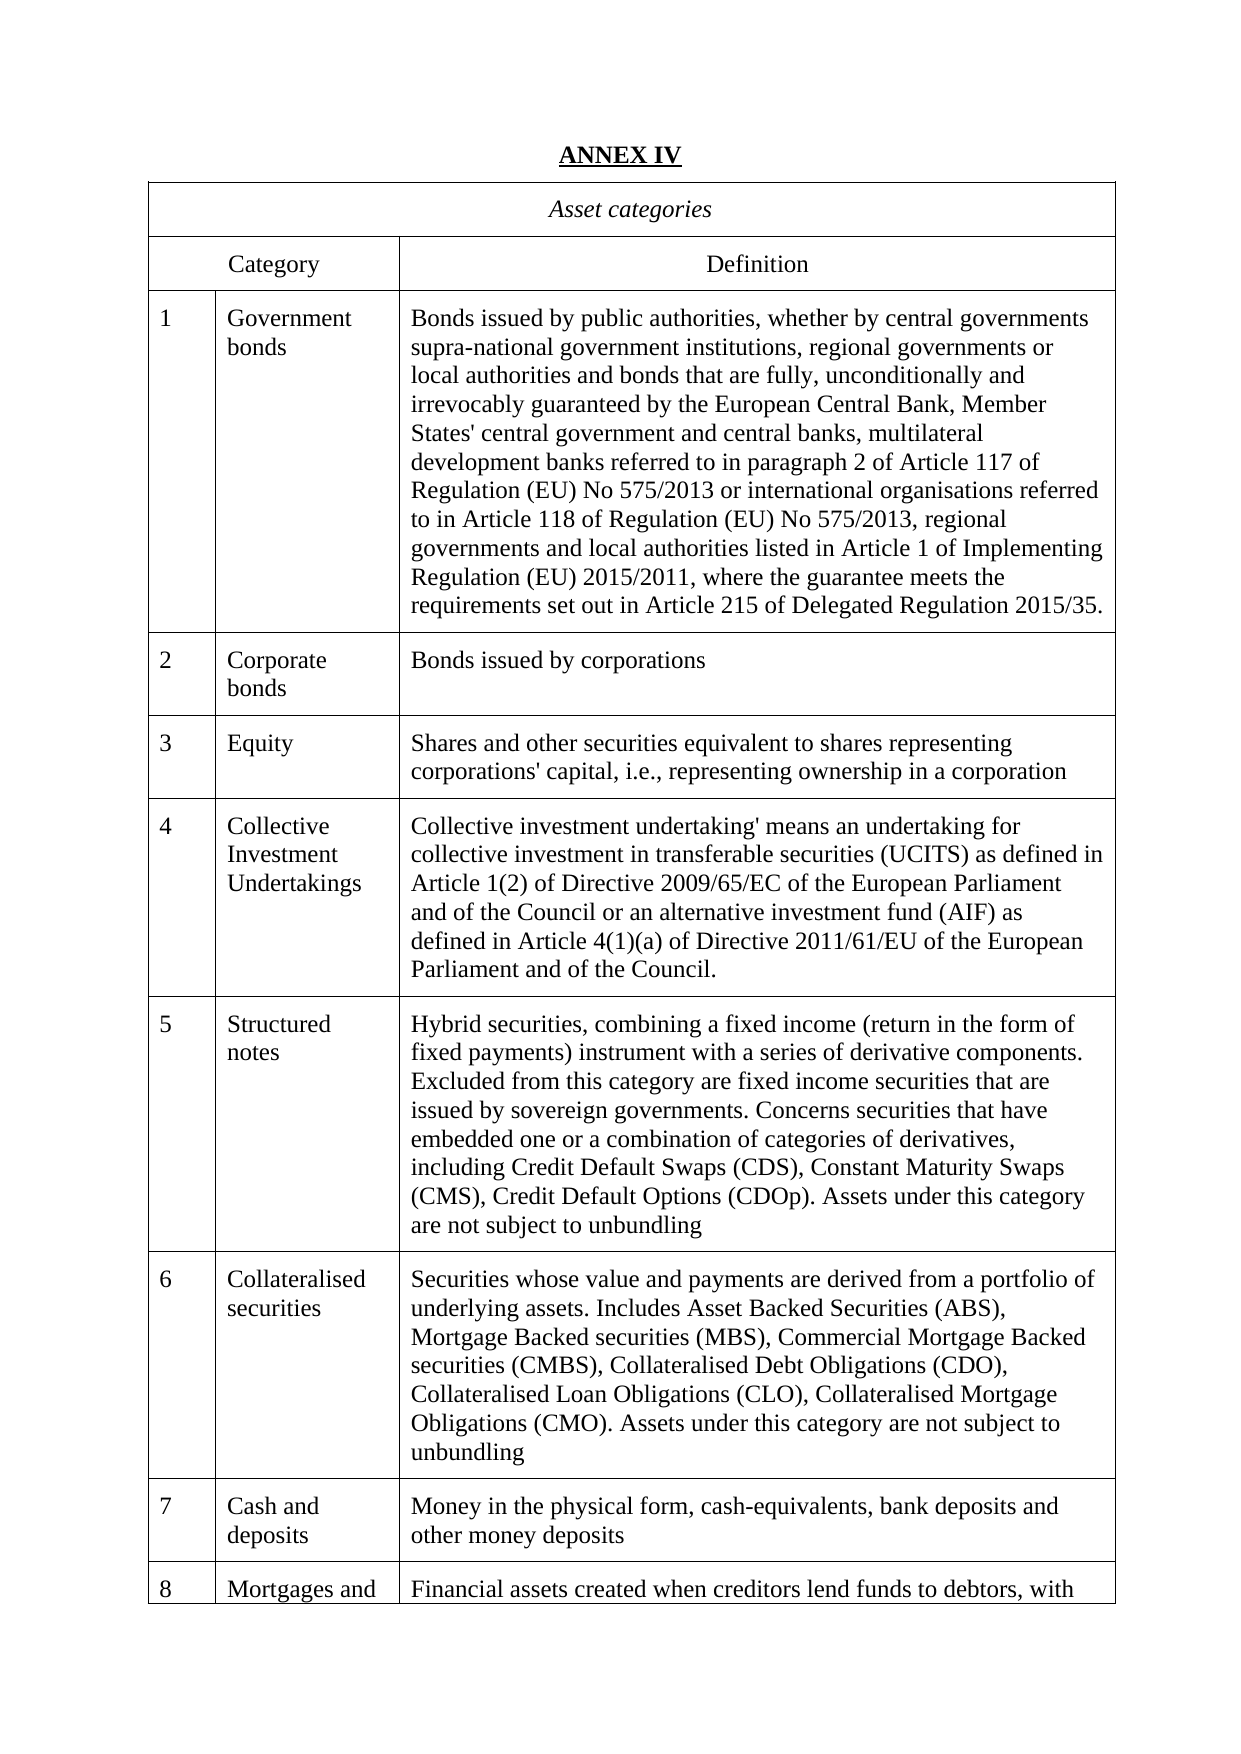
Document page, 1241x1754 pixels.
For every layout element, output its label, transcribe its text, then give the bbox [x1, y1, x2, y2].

table_cell Government bonds [216, 291, 399, 632]
table_cell Corporate bonds [216, 633, 399, 715]
table_cell 2 [149, 633, 215, 715]
table_cell Bonds issued by public authorities, whether by central governments supra-national government institutions, regional governments or local authorities and bonds that are fully, unconditionally and irrevocably guaranteed by the European Central Bank, Member States' central government and central banks, multilateral development banks referred to in paragraph 2 of Article 117 of Regulation (EU) No 575/2013 or international organisations referred to in Article 118 of Regulation (EU) No 575/2013, regional governments and local authorities listed in Article 1 of Implementing Regulation (EU) 2015/2011, where the guarantee meets the requirements set out in Article 215 of Delegated Regulation 2015/35. [400, 291, 1115, 632]
table_cell Equity [216, 716, 399, 798]
table_cell Structured notes [216, 997, 399, 1251]
table_cell Hybrid securities, combining a fixed income (return in the form of fixed payments) instrument with a series of derivative components. Excluded from this category are fixed income securities that are issued by sovereign governments. Concerns securities that have embedded one or a combination of categories of derivatives, including Credit Default Swaps (CDS), Constant Maturity Swaps (CMS), Credit Default Options (CDOp). Assets under this category are not subject to unbundling [400, 997, 1115, 1251]
table_cell Definition [400, 237, 1115, 290]
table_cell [400, 1562, 1115, 1603]
table_cell Cash and deposits [216, 1479, 399, 1561]
table_cell 8 [149, 1562, 215, 1603]
table_cell Bonds issued by corporations [400, 633, 1115, 715]
table_cell Securities whose value and payments are derived from a portfolio of underlying assets. Includes Asset Backed Securities (ABS), Mortgage Backed securities (MBS), Commercial Mortgage Backed securities (CMBS), Collateralised Debt Obligations (CDO), Collateralised Loan Obligations (CLO), Collateralised Mortgage Obligations (CMO). Assets under this category are not subject to unbundling [400, 1252, 1115, 1478]
table_cell Money in the physical form, cash-equivalents, bank deposits and other money deposits [400, 1479, 1115, 1561]
table_cell 4 [149, 799, 215, 996]
table_cell Collateralised securities [216, 1252, 399, 1478]
table_cell 1 [149, 291, 215, 632]
table_cell Collective investment undertaking' means an undertaking for collective investment in transferable securities (UCITS) as defined in Article 1(2) of Directive 2009/65/EC of the European Parliament and of the Council or an alternative investment fund (AIF) as defined in Article 4(1)(a) of Directive 2011/61/EU of the European Parliament and of the Council. [400, 799, 1115, 996]
table_cell Mortgages and loans [216, 1562, 399, 1603]
table_header Asset categories [149, 183, 1115, 236]
table_cell Collective Investment Undertakings [216, 799, 399, 996]
table_cell 5 [149, 997, 215, 1251]
table_cell Shares and other securities equivalent to shares representing corporations' capital, i.e., representing ownership in a corporation [400, 716, 1115, 798]
table_cell 3 [149, 716, 215, 798]
table_cell Category [149, 237, 399, 290]
text ANNEX IV [148, 140, 1092, 169]
table_cell 7 [149, 1479, 215, 1561]
table_cell 6 [149, 1252, 215, 1478]
